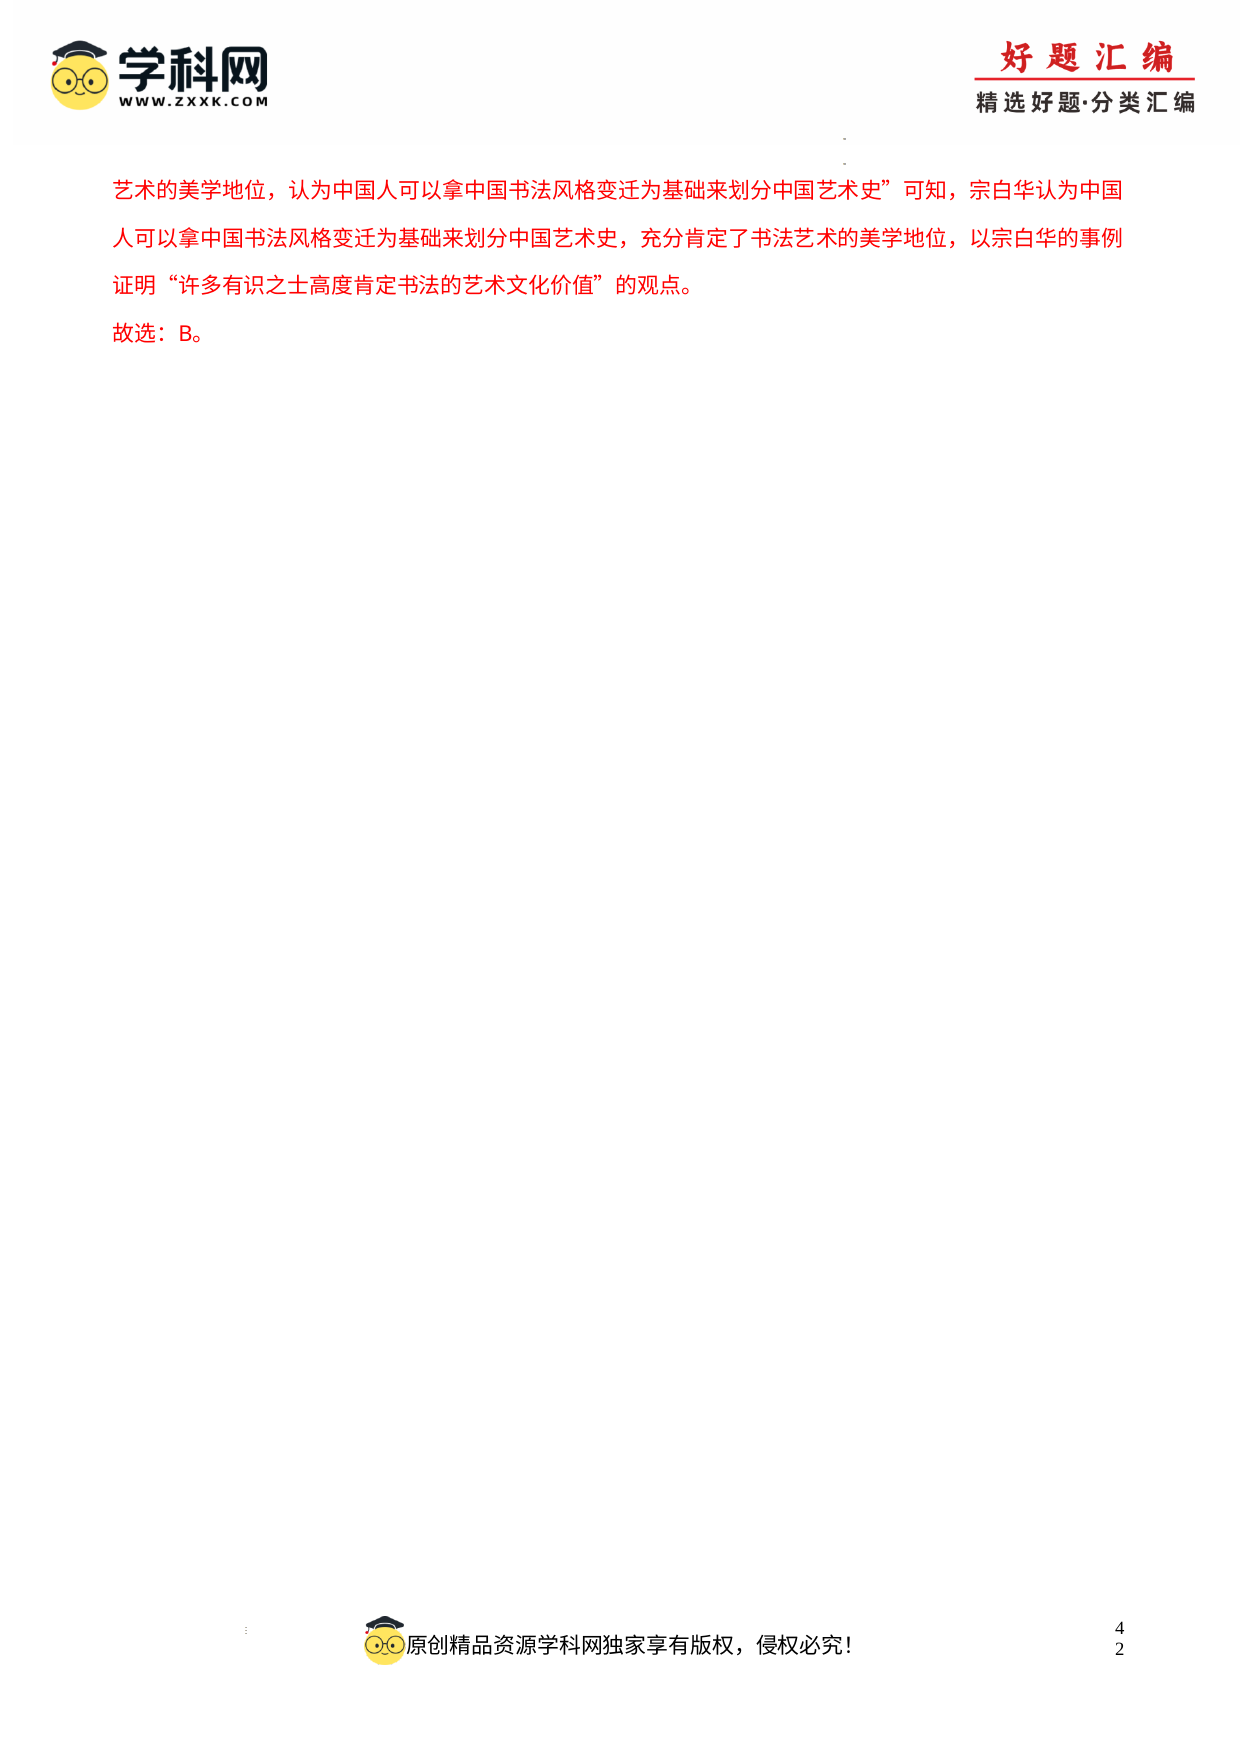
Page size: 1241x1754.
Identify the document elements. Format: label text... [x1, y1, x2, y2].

text 故选：B。 [112, 316, 1128, 347]
picture [12, 0, 1241, 145]
picture [364, 1616, 406, 1665]
